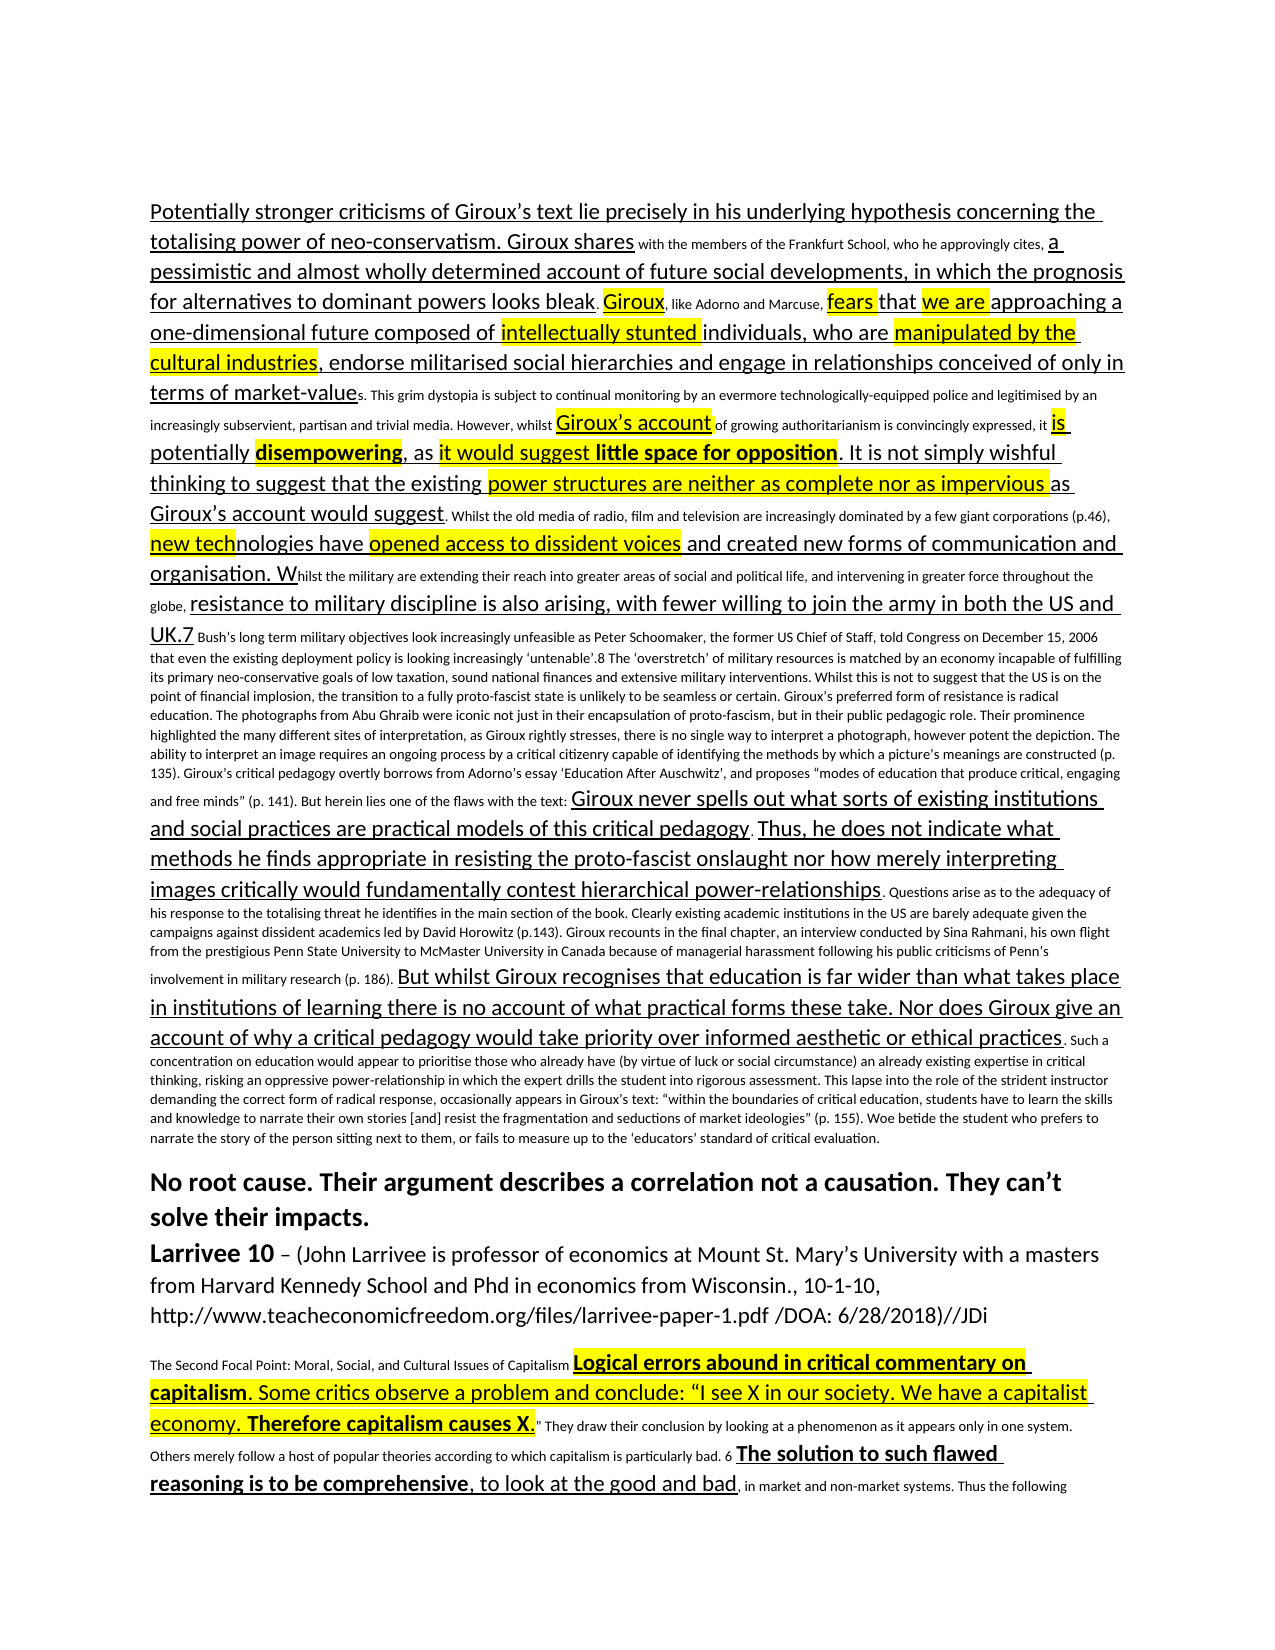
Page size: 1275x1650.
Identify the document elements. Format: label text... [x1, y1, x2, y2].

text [150, 1348, 1095, 1497]
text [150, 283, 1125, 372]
text Larrivee 10 – (John Larrivee is professor of economics at Mount St. Mary’s University with a masters from Harvard Kennedy School and Phd in economics from Wisconsin., 10-1-10, http://www.teacheconomicfreedom.org/files/larrivee-paper-1.pdf /DOA: 6/28/2018)//JDi [150, 1236, 1125, 1329]
subtitle No root cause. Their argument describes a correlation not a causation. They can’t solve their impacts. [150, 1165, 1125, 1233]
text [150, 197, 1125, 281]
text Potentially stronger criticisms of Giroux’s text lie precisely in his underlying hypothesis concerning the totalising power of neo-conservatism. Giroux shares with the members of the Frankfurt School, who he approvingly cites, a pessimistic and almost wholly determined account of future social developments, in which the prognosis for alternatives to dominant powers looks bleak. Giroux, like Adorno and Marcuse, fears that we are approaching a one-dimensional future composed of intellectually stunted individuals, who are manipulated by the cultural industries, endorse militarised social hierarchies and engage in relationships conceived of only in terms of market-values. This grim dystopia is subject to continual monitoring by an evermore technologically-equipped police and legitimised by an increasingly subservient, partisan and trivial media. However, whilst Giroux’s account of growing authoritarianism is convincingly expressed, it is potentially disempowering, as it would suggest little space for opposition. It is not simply wishful thinking to suggest that the existing power structures are neither as complete nor as impervious as Giroux’s account would suggest. Whilst the old media of radio, film and television are increasingly dominated by a few giant corporations (p.46), new technologies have opened access to dissident voices and created new forms of communication and organisation. Whilst the military are extending their reach into greater areas of social and political life, and intervening in greater force throughout the globe, resistance to military discipline is also arising, with fewer willing to join the army in both the US and UK.7 Bush’s long term military objectives look increasingly unfeasible as Peter Schoomaker, the former US Chief of Staff, told Congress on December 15, 2006 that even the existing deployment policy is looking increasingly ‘untenable’.8 The ‘overstretch’ of military resources is matched by an economy incapable of fulfilling its primary neo-conservative goals of low taxation, sound national finances and extensive military interventions. Whilst this is not to suggest that the US is on the point of financial implosion, the transition to a fully proto-fascist state is unlikely to be seamless or certain. Giroux’s preferred form of resistance is radical education. The photographs from Abu Ghraib were iconic not just in their encapsulation of proto-fascism, but in their public pedagogic role. Their prominence highlighted the many different sites of interpretation, as Giroux rightly stresses, there is no single way to interpret a photograph, however potent the depiction. The ability to interpret an image requires an ongoing process by a critical citizenry capable of identifying the methods by which a picture’s meanings are constructed (p. 135). Giroux’s critical pedagogy overtly borrows from Adorno’s essay ‘Education After Auschwitz’, and proposes “modes of education that produce critical, engaging and free minds” (p. 141). But herein lies one of the flaws with the text: Giroux never spells out what sorts of existing institutions and social practices are practical models of this critical pedagogy. Thus, he does not indicate what methods he finds appropriate in resisting the proto-fascist onslaught nor how merely interpreting images critically would fundamentally contest hierarchical power-relationships. Questions arise as to the adequacy of his response to the totalising threat he identifies in the main section of the book. Clearly existing academic institutions in the US are barely adequate given the campaigns against dissident academics led by David Horowitz (p.143). Giroux recounts in the final chapter, an interview conducted by Sina Rahmani, his own flight from the prestigious Penn State University to McMaster University in Canada because of managerial harassment following his public criticisms of Penn’s involvement in military research (p. 186). But whilst Giroux recognises that education is far wider than what takes place in institutions of learning there is no account of what practical forms these take. Nor does Giroux give an account of why a critical pedagogy would take priority over informed aesthetic or ethical practices. Such a concentration on education would appear to prioritise those who already have (by virtue of luck or social circumstance) an already existing expertise in critical thinking, risking an oppressive power-relationship in which the expert drills the student into rigorous assessment. This lapse into the role of the strident instructor demanding the correct form of radical response, occasionally appears in Giroux’s text: “within the boundaries of critical education, students have to learn the skills and knowledge to narrate their own stories [and] resist the fragmentation and seductions of market ideologies” (p. 155). Woe betide the student who prefers to narrate the story of the person sitting next to them, or fails to measure up to the ‘educators’ standard of critical evaluation. [150, 373, 1125, 1147]
